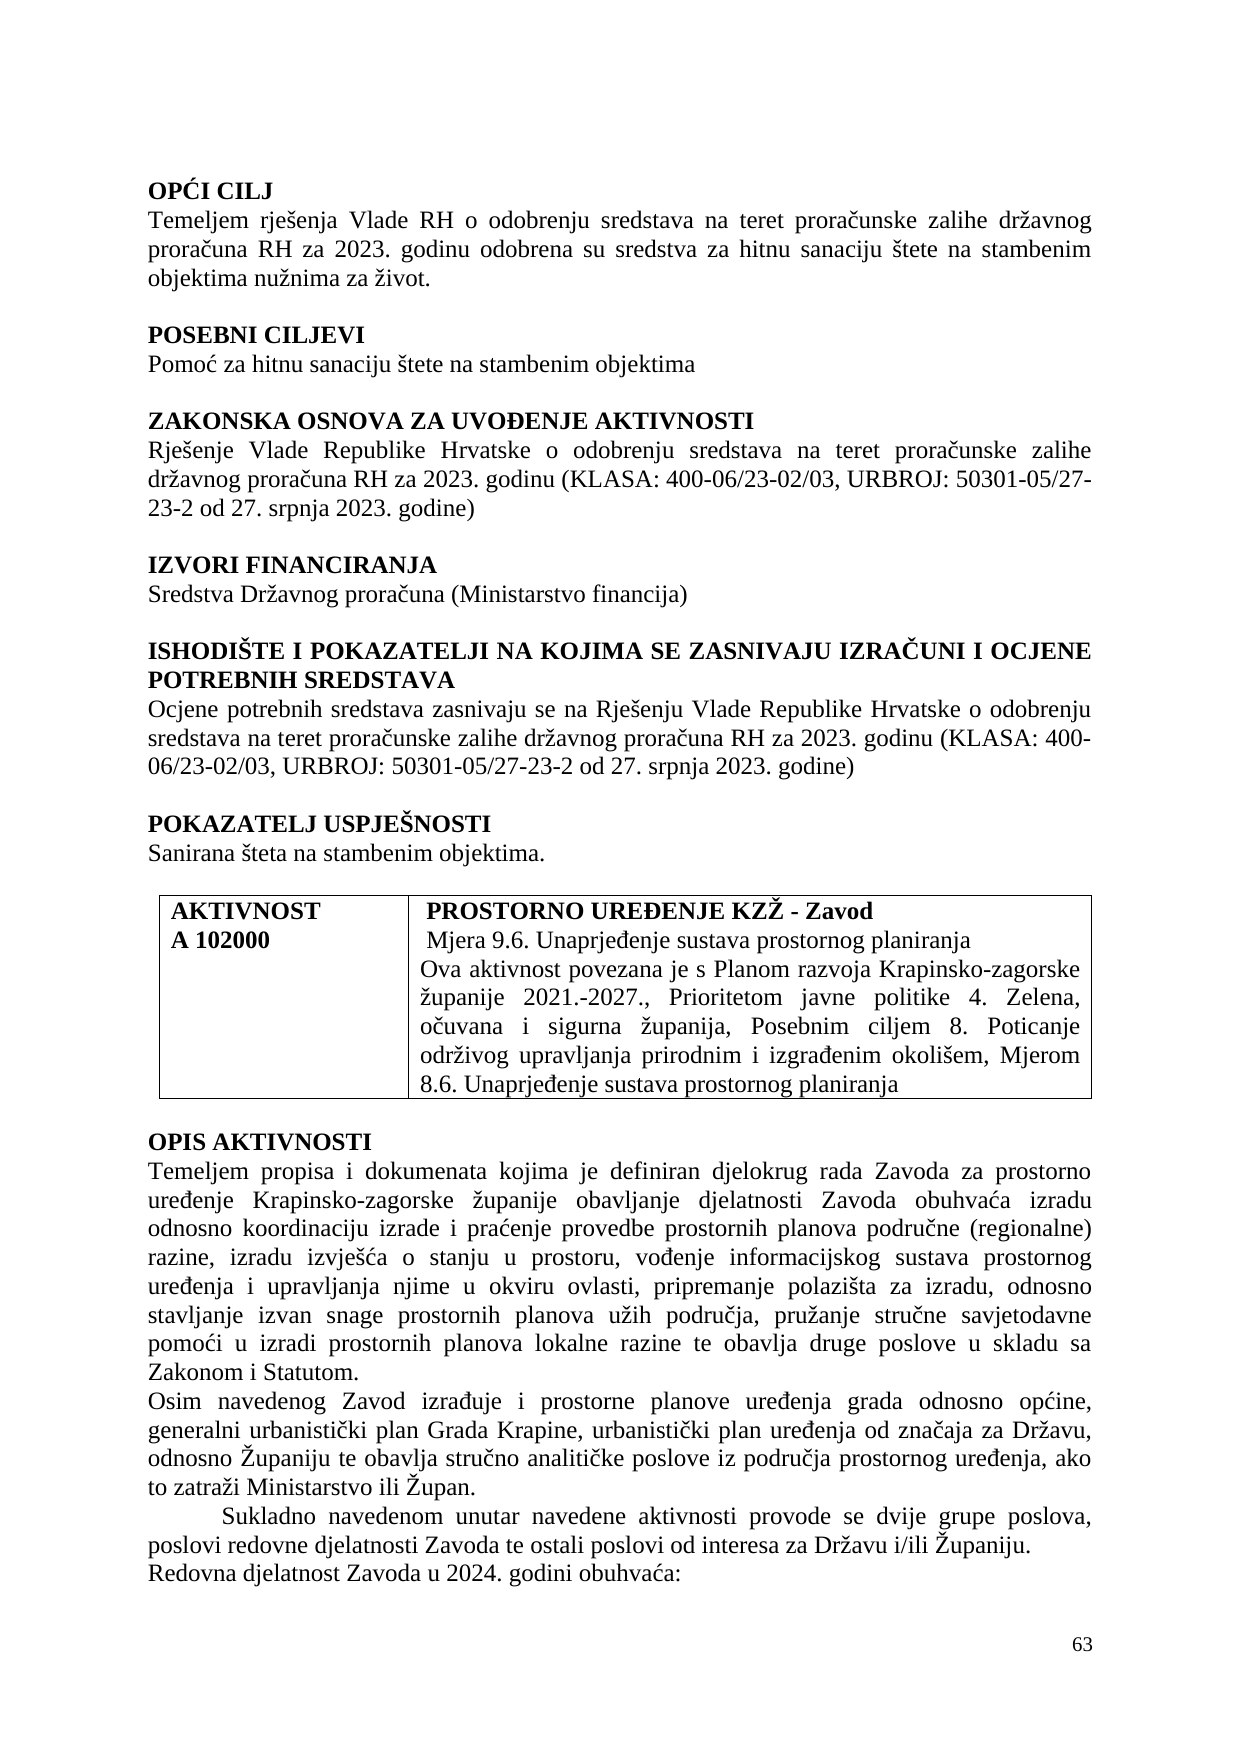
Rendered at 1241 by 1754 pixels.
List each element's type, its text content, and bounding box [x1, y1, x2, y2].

text Sanirana šteta na stambenim objektima. [148, 838, 1093, 866]
text Sukladno navedenom unutar navedene aktivnosti provode se dvije grupe poslova, poslovi redovne djelatnosti Zavoda te ostali poslovi od interesa za Državu i/ili Županiju. [148, 1501, 1093, 1558]
text OPIS AKTIVNOSTI [148, 1127, 1093, 1156]
table_header AKTIVNOST A 102000 [160, 896, 408, 1097]
text Osim navedenog Zavod izrađuje i prostorne planove uređenja grada odnosno općine, generalni urbanistički plan Grada Krapine, urbanistički plan uređenja od značaja za Državu, odnosno Županiju te obavlja stručno analitičke poslove iz područja prostornog uređenja, ako to zatraži Ministarstvo ili Župan. [148, 1386, 1093, 1501]
text Sredstva Državnog proračuna (Ministarstvo financija) [148, 579, 1093, 608]
text OPĆI CILJ [148, 176, 1093, 205]
text Ocjene potrebnih sredstava zasnivaju se na Rješenju Vlade Republike Hrvatske o odobrenju sredstava na teret proračunske zalihe državnog proračuna RH za 2023. godinu (KLASA: 400-06/23-02/03, URBROJ: 50301-05/27-23-2 od 27. srpnja 2023. godine) [148, 694, 1093, 780]
text POSEBNI CILJEVI [148, 320, 1093, 349]
text Rješenje Vlade Republike Hrvatske o odobrenju sredstava na teret proračunske zalihe državnog proračuna RH za 2023. godinu (KLASA: 400-06/23-02/03, URBROJ: 50301-05/27-23-2 od 27. srpnja 2023. godine) [148, 435, 1093, 521]
text POKAZATELJ USPJEŠNOSTI [148, 809, 1093, 838]
text Redovna djelatnost Zavoda u 2024. godini obuhvaća: [148, 1558, 1093, 1587]
table_header PROSTORNO UREĐENJE KZŽ - Zavod Mjera 9.6. Unaprjeđenje sustava prostornog planiranja Ova aktivnost povezana je s Planom razvoja Krapinsko-zagorske županije 2021.-2027., Prioritetom javne politike 4. Zelena, očuvana i sigurna županija, Posebnim ciljem 8. Poticanje održivog upravljanja prirodnim i izgrađenim okolišem, Mjerom 8.6. Unaprjeđenje sustava prostornog planiranja [409, 896, 1091, 1097]
text Pomoć za hitnu sanaciju štete na stambenim objektima [148, 349, 1093, 378]
text ISHODIŠTE I POKAZATELJI NA KOJIMA SE ZASNIVAJU IZRAČUNI I OCJENE POTREBNIH SREDSTAVA [148, 636, 1093, 694]
text Temeljem rješenja Vlade RH o odobrenju sredstava na teret proračunske zalihe državnog proračuna RH za 2023. godinu odobrena su sredstva za hitnu sanaciju štete na stambenim objektima nužnima za život. [148, 205, 1093, 291]
text ZAKONSKA OSNOVA ZA UVOĐENJE AKTIVNOSTI [148, 406, 1093, 435]
text IZVORI FINANCIRANJA [148, 550, 1093, 579]
text Temeljem propisa i dokumenata kojima je definiran djelokrug rada Zavoda za prostorno uređenje Krapinsko-zagorske županije obavljanje djelatnosti Zavoda obuhvaća izradu odnosno koordinaciju izrade i praćenje provedbe prostornih planova područne (regionalne) razine, izradu izvješća o stanju u prostoru, vođenje informacijskog sustava prostornog uređenja i upravljanja njime u okviru ovlasti, pripremanje polazišta za izradu, odnosno stavljanje izvan snage prostornih planova užih područja, pružanje stručne savjetodavne pomoći u izradi prostornih planova lokalne razine te obavlja druge poslove u skladu sa Zakonom i Statutom. [148, 1156, 1093, 1386]
